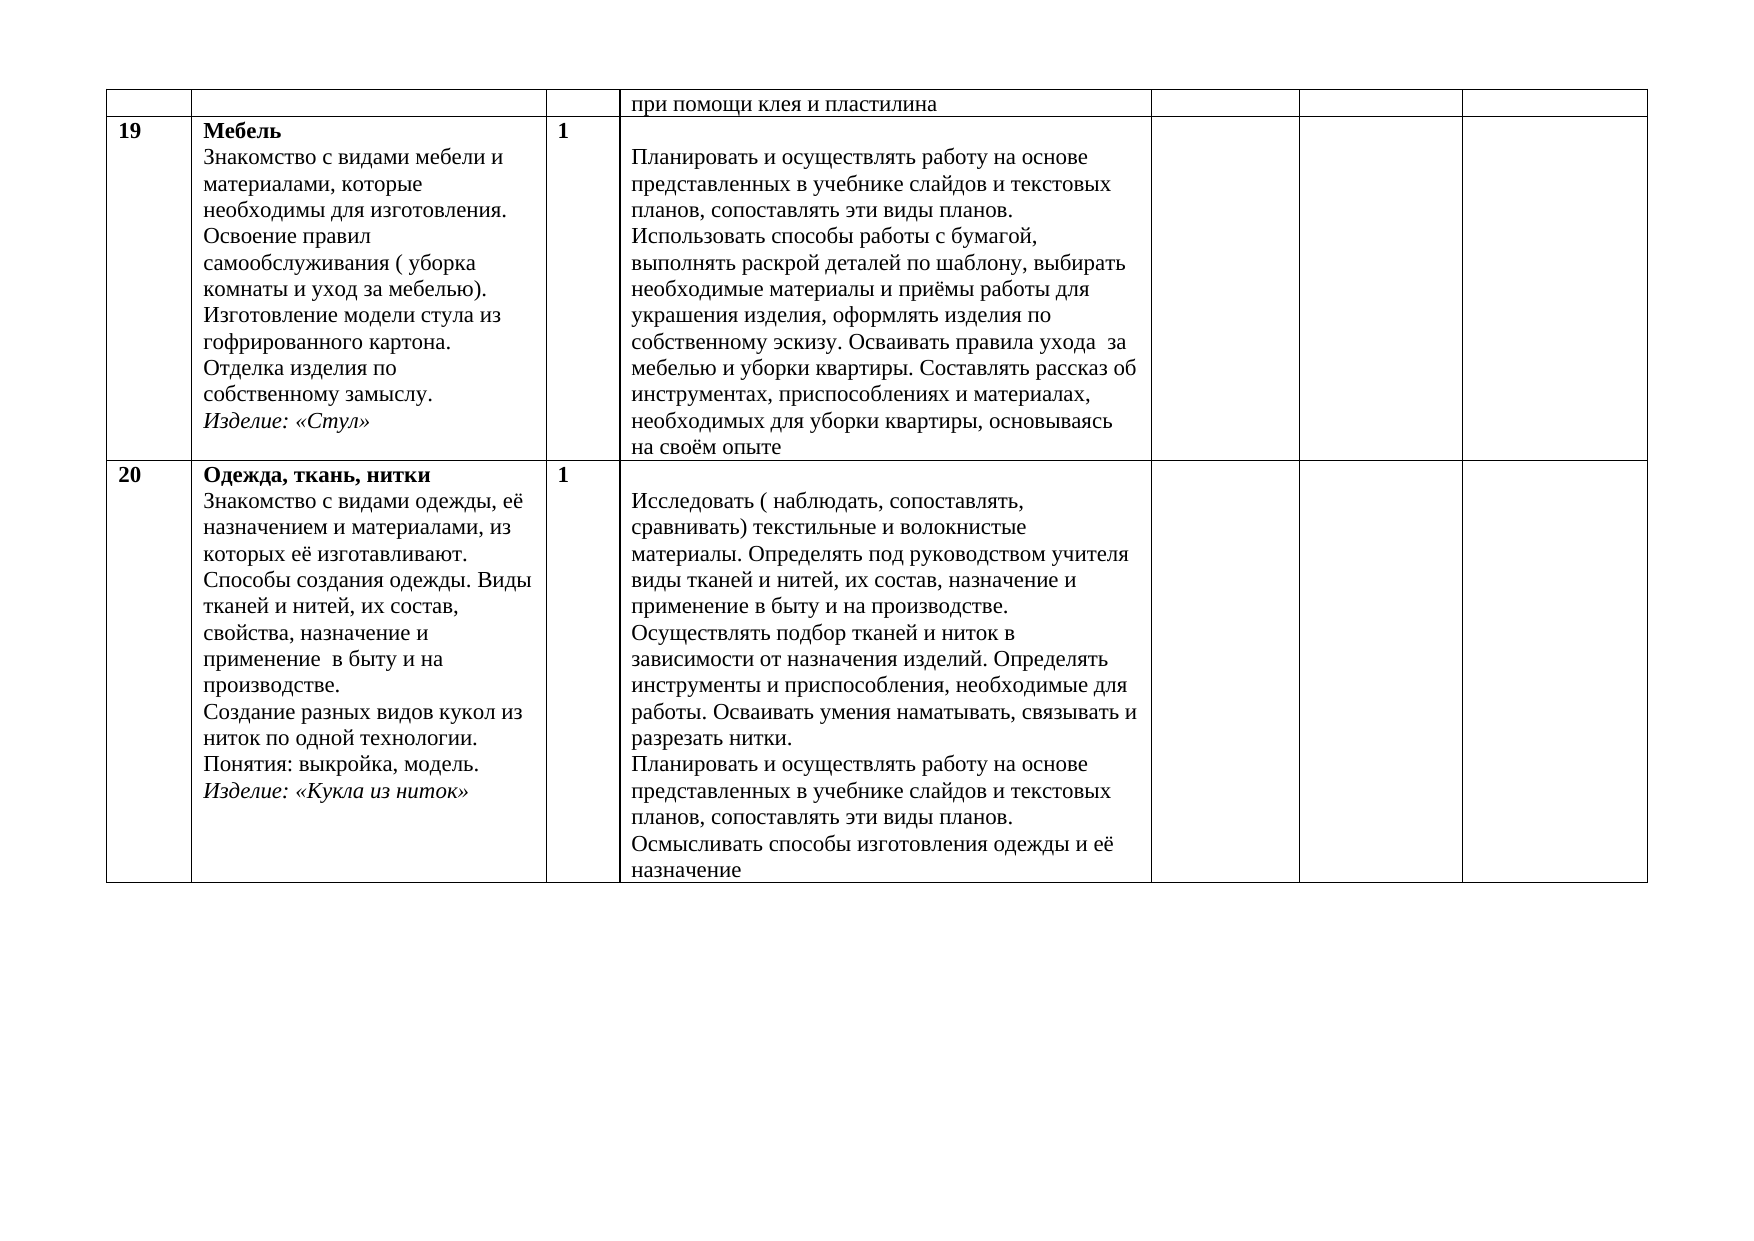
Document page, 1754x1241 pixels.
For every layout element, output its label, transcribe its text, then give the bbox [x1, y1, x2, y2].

table_cell Мебель Знакомство с видами мебели и материалами, которые необходимы для изготовления. Освоение правил самообслуживания ( уборка комнаты и уход за мебелью). Изготовление модели стула из гофрированного картона. Отделка изделия по собственному замыслу. Изделие: «Стул» [192, 117, 546, 459]
table_cell 18 [107, 90, 191, 116]
table_cell [1152, 90, 1299, 116]
table_cell [1300, 90, 1462, 116]
table_cell Планировать и осуществлять работу на основе представленных в учебнике слайдов и текстовых планов, сопоставлять эти виды планов. Использовать способы работы с бумагой, выполнять раскрой деталей по шаблону, выбирать необходимые материалы и приёмы работы для украшения изделия, оформлять изделия по собственному эскизу. Осваивать правила ухода за мебелью и уборки квартиры. Составлять рассказ об инструментах, приспособлениях и материалах, необходимых для уборки квартиры, основываясь на своём опыте [621, 117, 1151, 459]
table_cell 20 [107, 461, 191, 882]
table_cell Исследовать ( наблюдать, сопоставлять, сравнивать) текстильные и волокнистые материалы. Определять под руководством учителя виды тканей и нитей, их состав, назначение и применение в быту и на производстве. Осуществлять подбор тканей и ниток в зависимости от назначения изделий. Определять инструменты и приспособления, необходимые для работы. Осваивать умения наматывать, связывать и разрезать нитки. Планировать и осуществлять работу на основе представленных в учебнике слайдов и текстовых планов, сопоставлять эти виды планов. Осмысливать способы изготовления одежды и её назначение [621, 461, 1151, 882]
table_cell Одежда, ткань, нитки Знакомство с видами одежды, её назначением и материалами, из которых её изготавливают. Способы создания одежды. Виды тканей и нитей, их состав, свойства, назначение и применение в быту и на производстве. Создание разных видов кукол из ниток по одной технологии. Понятия: выкройка, модель. Изделие: «Кукла из ниток» [192, 461, 546, 882]
table_cell 1 [547, 461, 619, 882]
table_cell [1152, 117, 1299, 459]
table_cell [1152, 461, 1299, 882]
table_cell 19 [107, 117, 191, 459]
table_cell [1300, 461, 1462, 882]
table_cell [1300, 117, 1462, 459]
table_cell [1463, 461, 1647, 882]
table_cell 1 [547, 90, 619, 116]
table_cell [1463, 90, 1647, 116]
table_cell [621, 90, 1151, 116]
table_cell 1 [547, 117, 619, 459]
table_cell [1463, 117, 1647, 459]
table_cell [192, 90, 546, 116]
